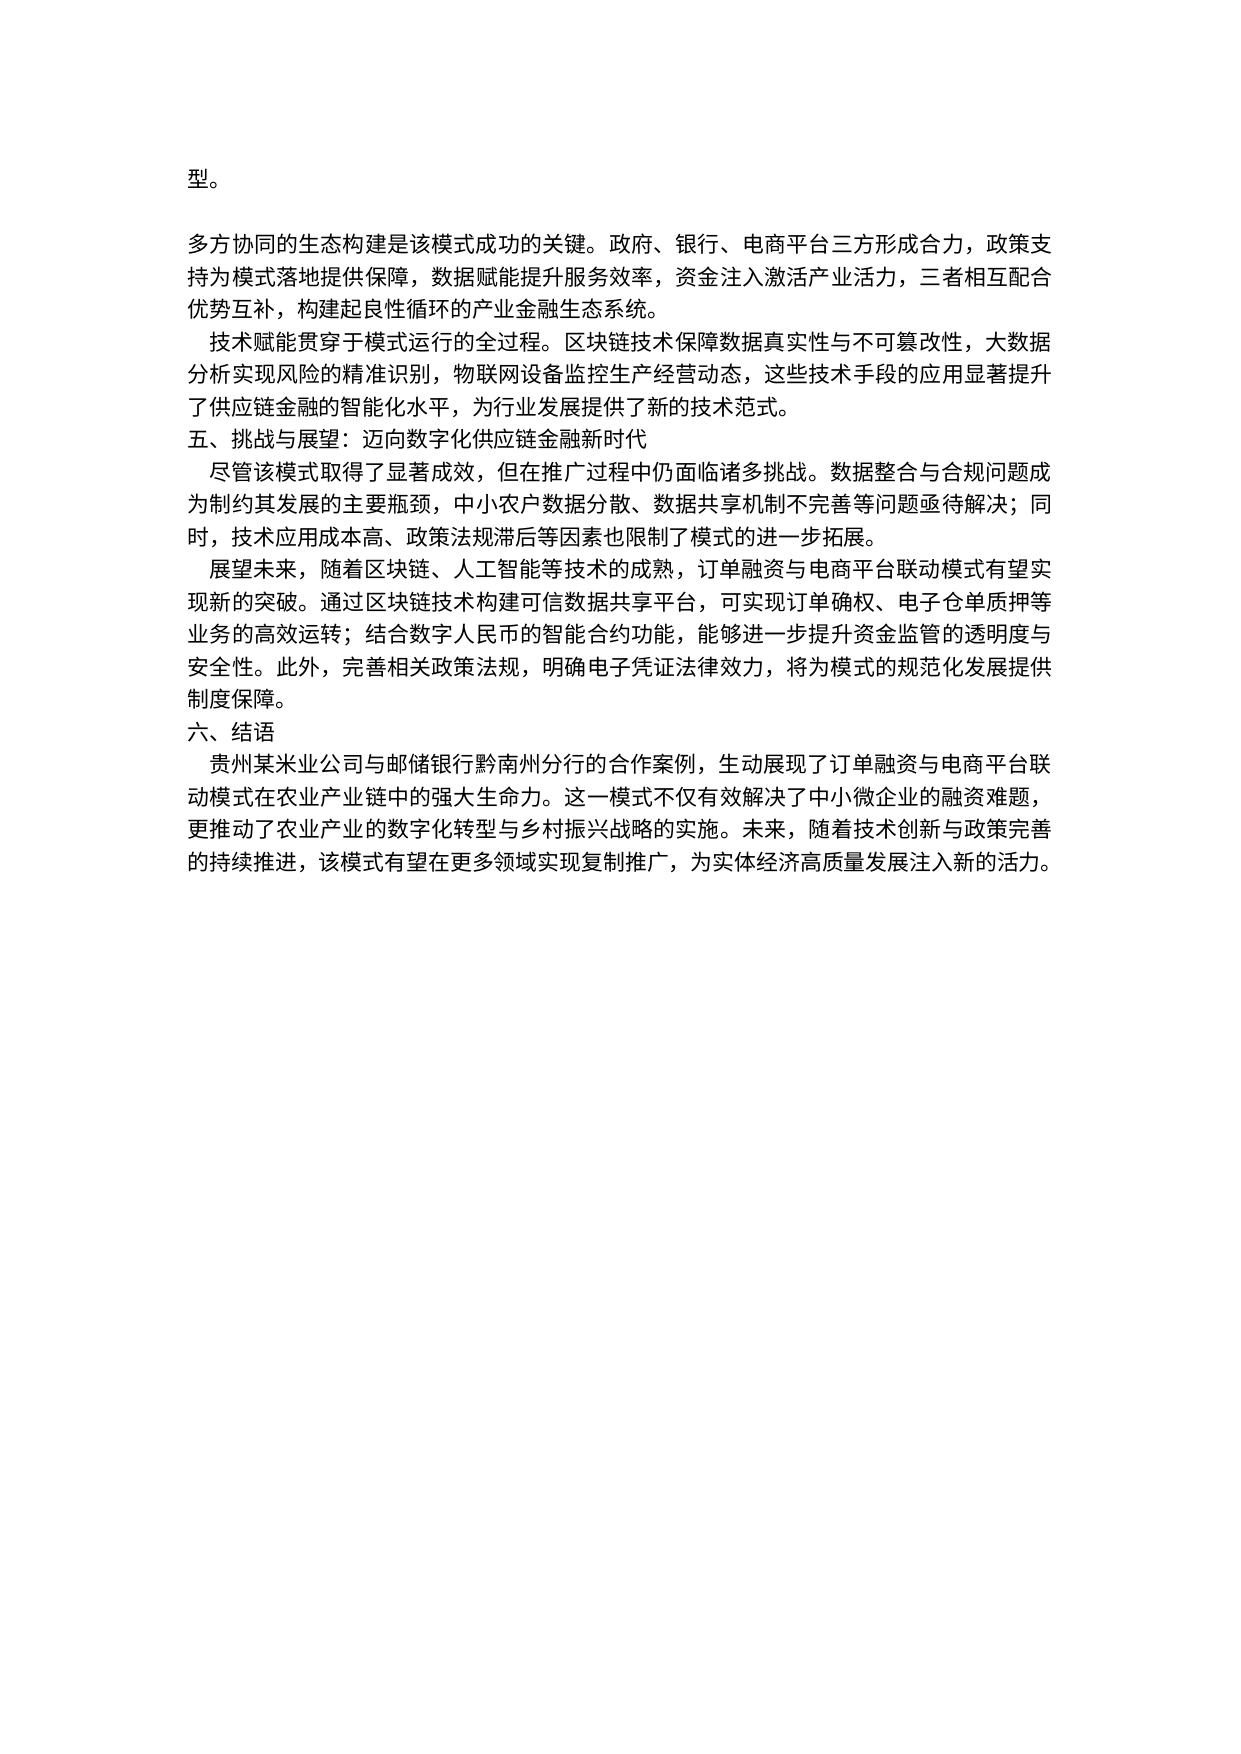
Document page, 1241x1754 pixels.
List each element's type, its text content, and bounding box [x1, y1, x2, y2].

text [187, 162, 1053, 194]
text 五、挑战与展望：迈向数字化供应链金融新时代 [187, 422, 1053, 454]
text 六、结语 [187, 714, 1053, 747]
text 技术赋能贯穿于模式运行的全过程。区块链技术保障数据真实性与不可篡改性，大数据分析实现风险的精准识别，物联网设备监控生产经营动态，这些技术手段的应用显著提升了供应链金融的智能化水平，为行业发展提供了新的技术范式。 [187, 324, 1053, 422]
text 贵州某米业公司与邮储银行黔南州分行的合作案例，生动展现了订单融资与电商平台联动模式在农业产业链中的强大生命力。这一模式不仅有效解决了中小微企业的融资难题，更推动了农业产业的数字化转型与乡村振兴战略的实施。未来，随着技术创新与政策完善的持续推进，该模式有望在更多领域实现复制推广，为实体经济高质量发展注入新的活力。 [187, 747, 1053, 877]
text 展望未来，随着区块链、人工智能等技术的成熟，订单融资与电商平台联动模式有望实现新的突破。通过区块链技术构建可信数据共享平台，可实现订单确权、电子仓单质押等业务的高效运转；结合数字人民币的智能合约功能，能够进一步提升资金监管的透明度与安全性。此外，完善相关政策法规，明确电子凭证法律效力，将为模式的规范化发展提供制度保障。 [187, 552, 1053, 714]
text 多方协同的生态构建是该模式成功的关键。政府、银行、电商平台三方形成合力，政策支持为模式落地提供保障，数据赋能提升服务效率，资金注入激活产业活力，三者相互配合、优势互补，构建起良性循环的产业金融生态系统。 [187, 227, 1053, 324]
text 尽管该模式取得了显著成效，但在推广过程中仍面临诸多挑战。数据整合与合规问题成为制约其发展的主要瓶颈，中小农户数据分散、数据共享机制不完善等问题亟待解决；同时，技术应用成本高、政策法规滞后等因素也限制了模式的进一步拓展。 [187, 454, 1053, 552]
